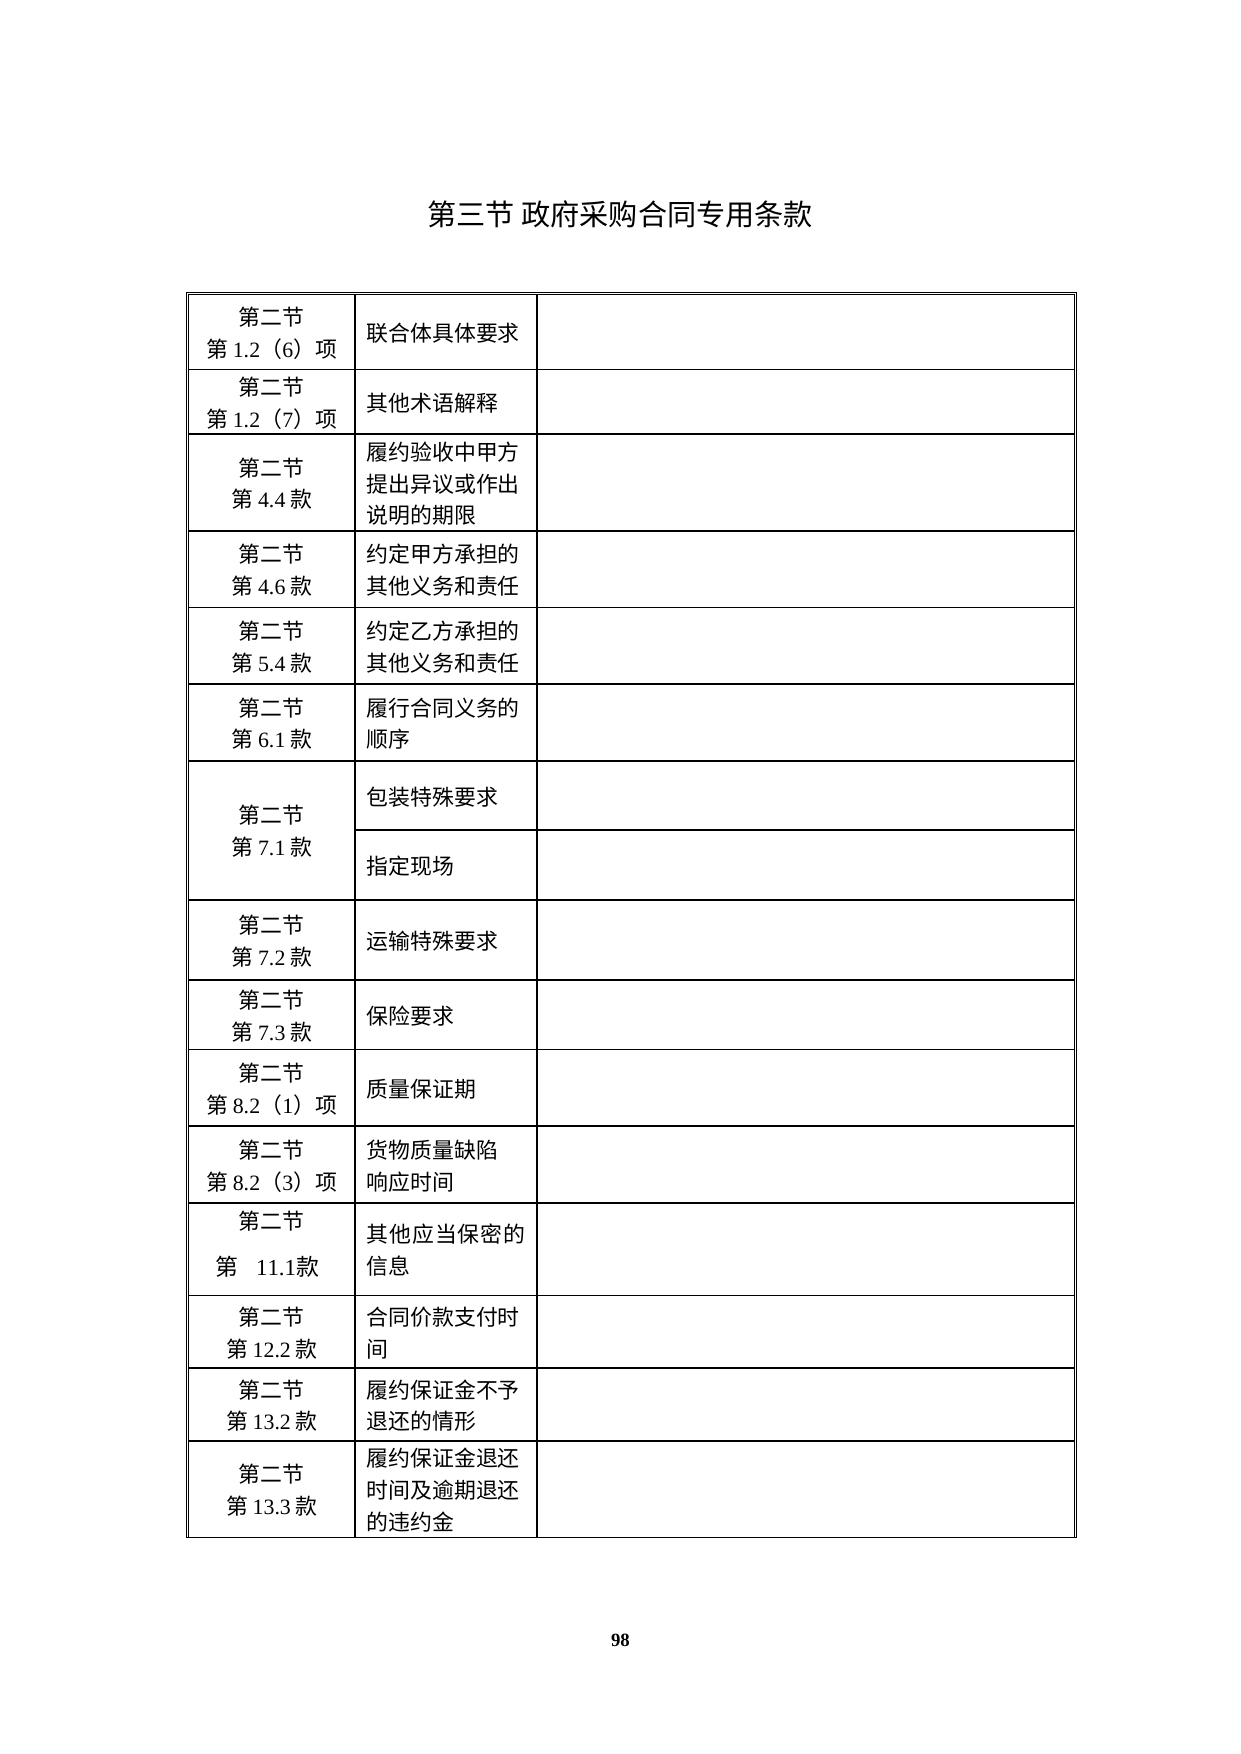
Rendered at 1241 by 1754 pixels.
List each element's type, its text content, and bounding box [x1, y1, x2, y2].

table_cell 运输特殊要求 [356, 901, 536, 979]
table_cell 第二节 第13.3款 [189, 1442, 354, 1536]
table_cell 第二节 第12.2款 [189, 1296, 354, 1367]
table_cell [538, 981, 1074, 1049]
table_cell [538, 1369, 1074, 1440]
table_cell 第二节 第8.2（1）项 [189, 1050, 354, 1125]
table_cell 包装特殊要求 [356, 762, 536, 829]
table_cell [538, 1442, 1074, 1536]
table_cell [538, 608, 1074, 683]
table_cell 第二节 第4.6款 [189, 532, 354, 607]
table_cell 第二节 第7.3款 [189, 981, 354, 1049]
table_cell 保险要求 [356, 981, 536, 1049]
table_cell [538, 370, 1074, 433]
table_cell 货物质量缺陷 响应时间 [356, 1127, 536, 1202]
table_cell 第二节 第8.2（3）项 [189, 1127, 354, 1202]
table_cell 第二节 第13.2款 [189, 1369, 354, 1440]
table_cell 质量保证期 [356, 1050, 536, 1125]
table_cell 其他术语解释 [356, 370, 536, 433]
table_cell [538, 1050, 1074, 1125]
table_cell [538, 1127, 1074, 1202]
table_cell 第二节 第4.4款 [189, 435, 354, 530]
table_header 联合体具体要求 [356, 295, 536, 368]
table_cell 第二节 第7.2款 [189, 901, 354, 979]
table_cell 履约保证金退还时间及逾期退还的违约金 [356, 1442, 536, 1536]
table_cell [538, 1296, 1074, 1367]
table_cell [538, 532, 1074, 607]
table_cell 第二节 第5.4款 [189, 608, 354, 683]
table_cell 第二节 第11.1款 [189, 1204, 354, 1295]
table_cell 第二节 第6.1款 [189, 685, 354, 760]
table_cell [538, 901, 1074, 979]
table_cell [538, 685, 1074, 760]
table_cell [538, 435, 1074, 530]
table_cell 第二节 第1.2（7）项 [189, 370, 354, 433]
table_cell [538, 831, 1074, 899]
table_cell 履行合同义务的顺序 [356, 685, 536, 760]
table_cell 约定甲方承担的其他义务和责任 [356, 532, 536, 607]
table_cell 合同价款支付时间 [356, 1296, 536, 1367]
table_header [538, 295, 1074, 368]
table_cell 履约验收中甲方提出异议或作出说明的期限 [356, 435, 536, 530]
table_cell 约定乙方承担的其他义务和责任 [356, 608, 536, 683]
table_header 第二节 第1.2（6）项 [189, 295, 354, 368]
table_cell [538, 1204, 1074, 1295]
table_cell 指定现场 [356, 831, 536, 899]
table_cell 第二节 第7.1款 [189, 762, 354, 899]
table_cell 履约保证金不予退还的情形 [356, 1369, 536, 1440]
table_cell [538, 762, 1074, 829]
table_cell 其他应当保密的信息 [356, 1204, 536, 1295]
subtitle 第三节 政府采购合同专用条款 [188, 192, 1052, 234]
